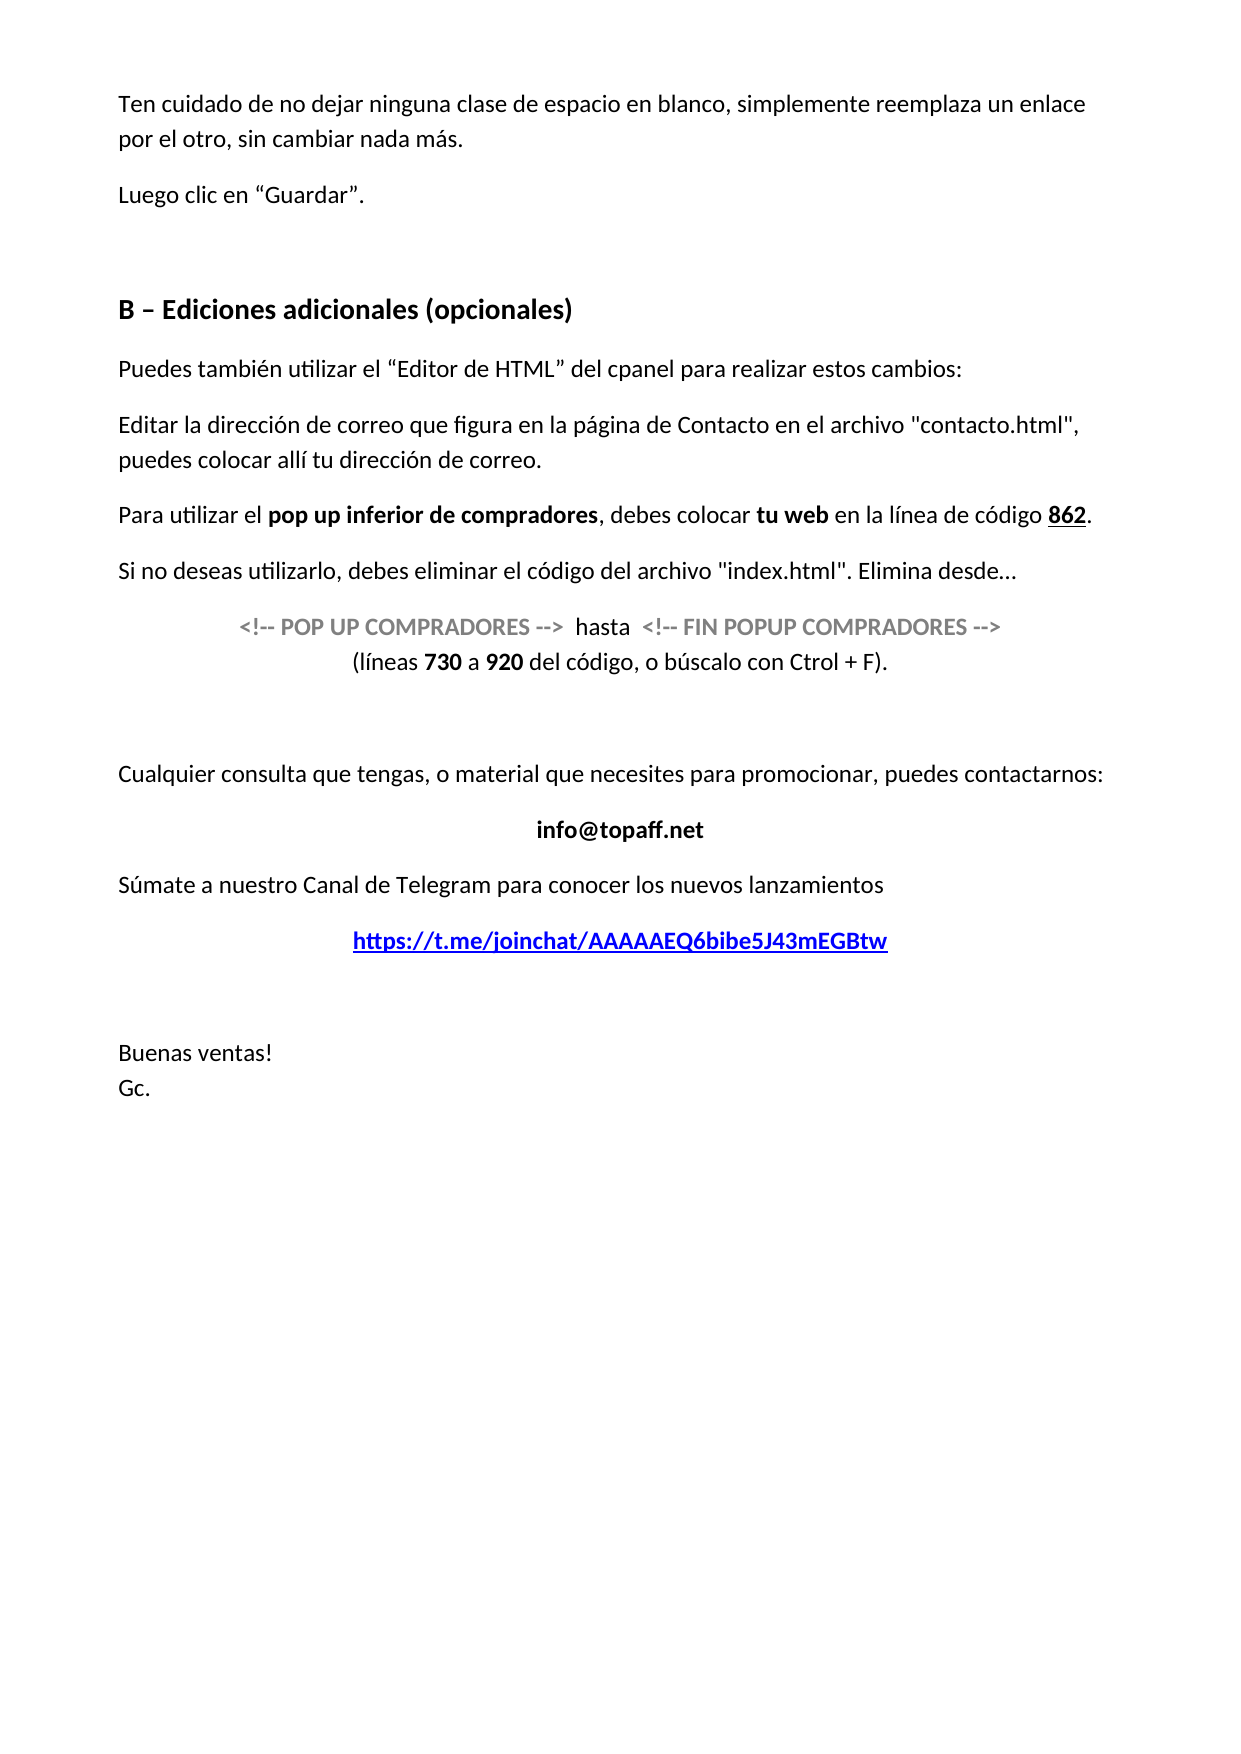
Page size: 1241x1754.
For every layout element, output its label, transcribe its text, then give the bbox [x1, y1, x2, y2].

text Cualquier consulta que tengas, o material que necesites para promocionar, puedes contactarnos: [118, 758, 1122, 788]
text Buenas ventas! Gc. [118, 1037, 1122, 1103]
text Súmate a nuestro Canal de Telegram para conocer los nuevos lanzamientos [118, 869, 1122, 900]
text <!-- POP UP COMPRADORES --> hasta <!-- FIN POPUP COMPRADORES --> (líneas 730 a 920 del código, o búscalo con Ctrol + F). [118, 611, 1122, 677]
text Luego clic en “Guardar”. [118, 179, 1122, 210]
text https://t.me/joinchat/AAAAAEQ6bibe5J43mEGBtw [118, 925, 1122, 956]
text info@topaff.net [118, 814, 1122, 844]
text B – Ediciones adicionales (opcionales) [118, 291, 1122, 327]
text Si no deseas utilizarlo, debes eliminar el código del archivo "index.html". Elimina desde… [118, 555, 1122, 586]
text Editar la dirección de correo que figura en la página de Contacto en el archivo "contacto.html", puedes colocar allí tu dirección de correo. [118, 409, 1122, 474]
text Puedes también utilizar el “Editor de HTML” del cpanel para realizar estos cambios: [118, 353, 1122, 383]
text Ten cuidado de no dejar ninguna clase de espacio en blanco, simplemente reemplaza un enlace por el otro, sin cambiar nada más. [118, 89, 1122, 154]
text Para utilizar el pop up inferior de compradores, debes colocar tu web en la línea de código 862. [118, 499, 1122, 530]
